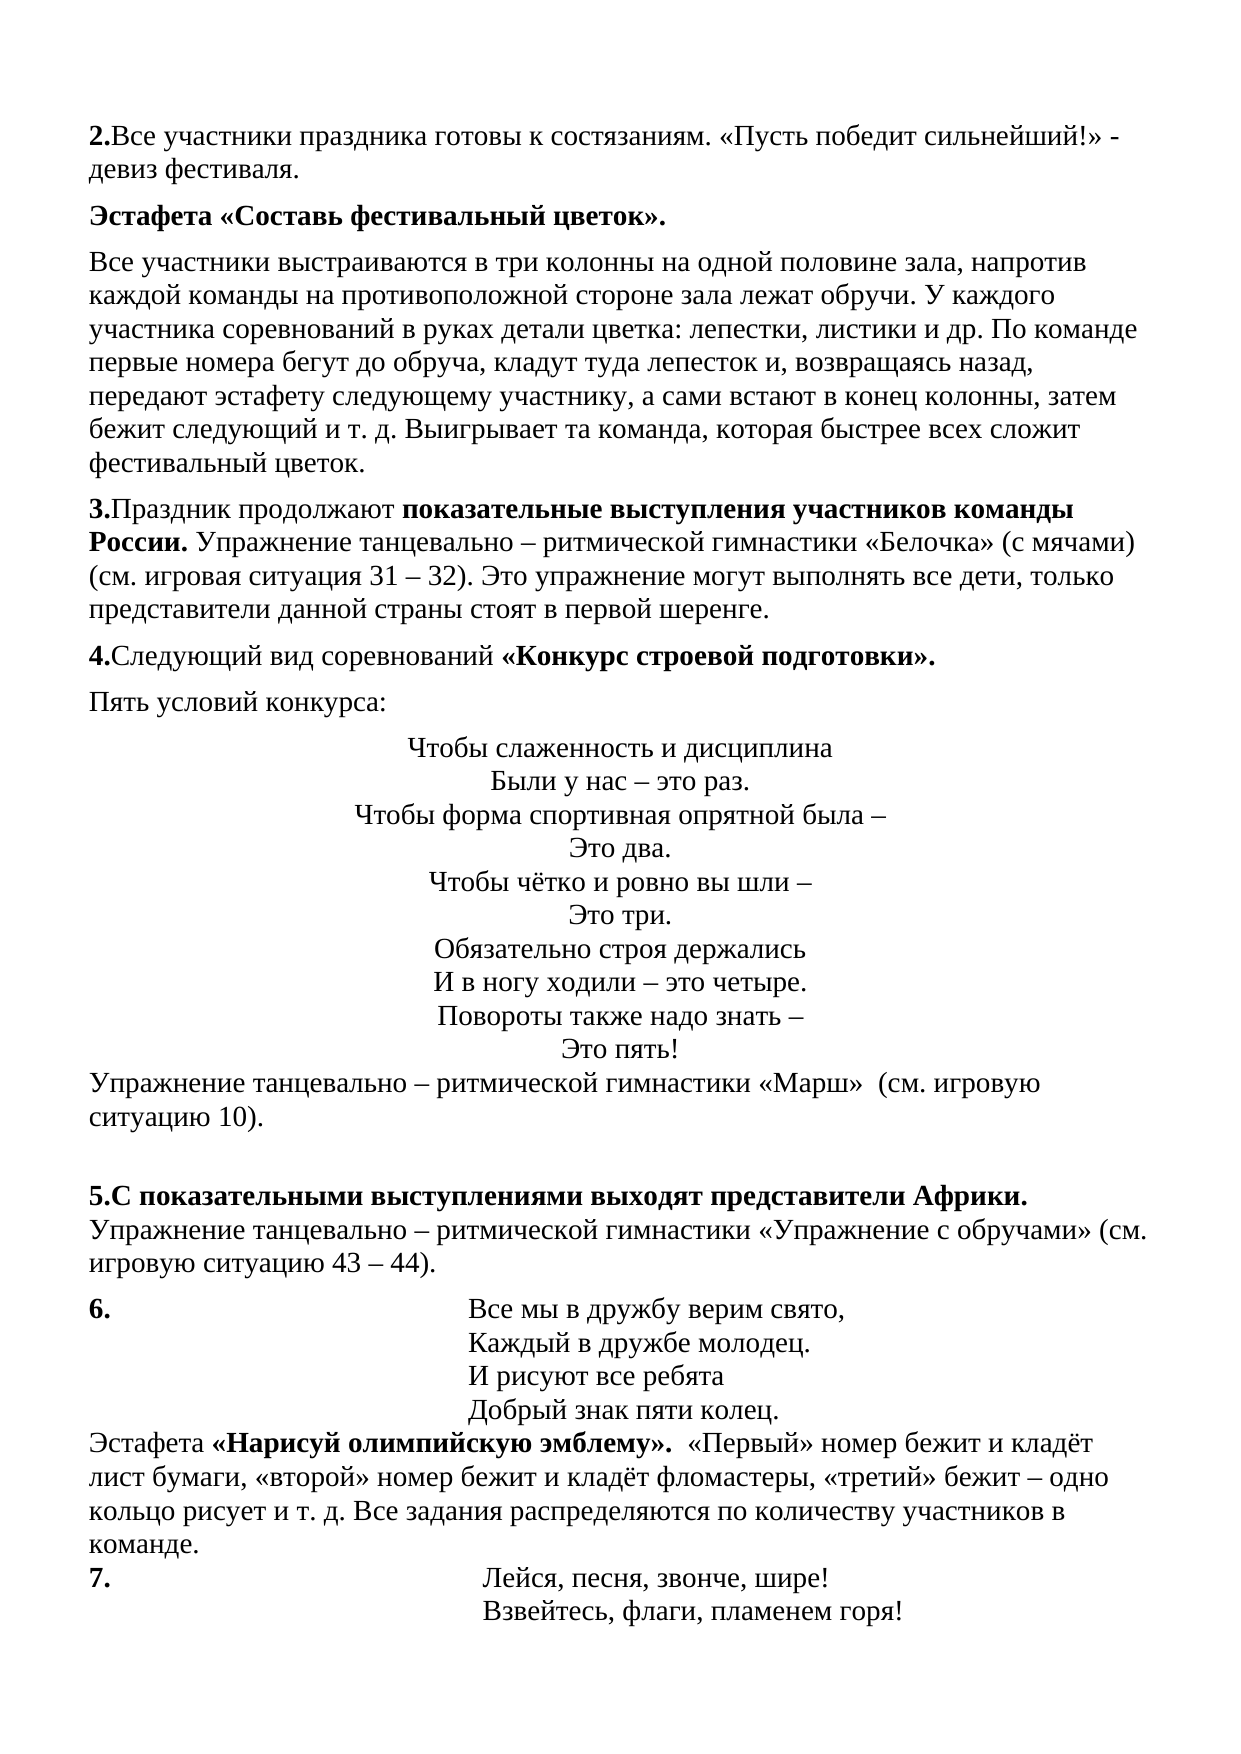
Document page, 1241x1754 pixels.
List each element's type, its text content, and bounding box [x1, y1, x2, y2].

text Это пять! [89, 1032, 1152, 1065]
text И рисуют все ребята [89, 1358, 1152, 1392]
text Чтобы чётко и ровно вы шли – [89, 864, 1152, 897]
text 2.Все участники праздника готовы к состязаниям. «Пусть победит сильнейший!» - девиз фестиваля. [89, 118, 1152, 185]
text Все участники выстраиваются в три колонны на одной половине зала, напротив каждой команды на противоположной стороне зала лежат обручи. У каждого участника соревнований в руках детали цветка: лепестки, листики и др. По команде первые номера бегут до обруча, кладут туда лепесток и, возвращаясь назад, передают эстафету следующему участнику, а сами встают в конец колонны, затем бежит следующий и т. д. Выигрывает та команда, которая быстрее всех сложит фестивальный цветок. [89, 244, 1152, 478]
text Упражнение танцевально – ритмической гимнастики «Марш» (см. игровую ситуацию 10). [89, 1065, 1152, 1132]
text Эстафета «Нарисуй олимпийскую эмблему». «Первый» номер бежит и кладёт лист бумаги, «второй» номер бежит и кладёт фломастеры, «третий» бежит – одно кольцо рисует и т. д. Все задания распределяются по количеству участников в команде. [89, 1426, 1152, 1560]
text Чтобы форма спортивная опрятной была – [89, 797, 1152, 830]
text Это три. [89, 897, 1152, 931]
text 6. Все мы в дружбу верим свято, [89, 1291, 1152, 1325]
text 3.Праздник продолжают показательные выступления участников команды России. Упражнение танцевально – ритмической гимнастики «Белочка» (с мячами) (см. игровая ситуация 31 – 32). Это упражнение могут выполнять все дети, только представители данной страны стоят в первой шеренге. [89, 491, 1152, 625]
text Повороты также надо знать – [89, 998, 1152, 1032]
text 7. Лейся, песня, звонче, шире! [89, 1560, 1152, 1593]
text Добрый знак пяти колец. [89, 1392, 1152, 1426]
text Были у нас – это раз. [89, 763, 1152, 797]
text Эстафета «Составь фестивальный цветок». [89, 198, 1152, 231]
text Обязательно строя держались [89, 931, 1152, 964]
text Это два. [89, 830, 1152, 864]
text И в ногу ходили – это четыре. [89, 964, 1152, 998]
text 4.Следующий вид соревнований «Конкурс строевой подготовки». [89, 638, 1152, 671]
text Взвейтесь, флаги, пламенем горя! [89, 1593, 1152, 1627]
text Чтобы слаженность и дисциплина [89, 730, 1152, 763]
text Пять условий конкурса: [89, 684, 1152, 717]
text Каждый в дружбе молодец. [89, 1325, 1152, 1358]
text 5.С показательными выступлениями выходят представители Африки. Упражнение танцевально – ритмической гимнастики «Упражнение с обручами» (см. игровую ситуацию 43 – 44). [89, 1178, 1152, 1279]
